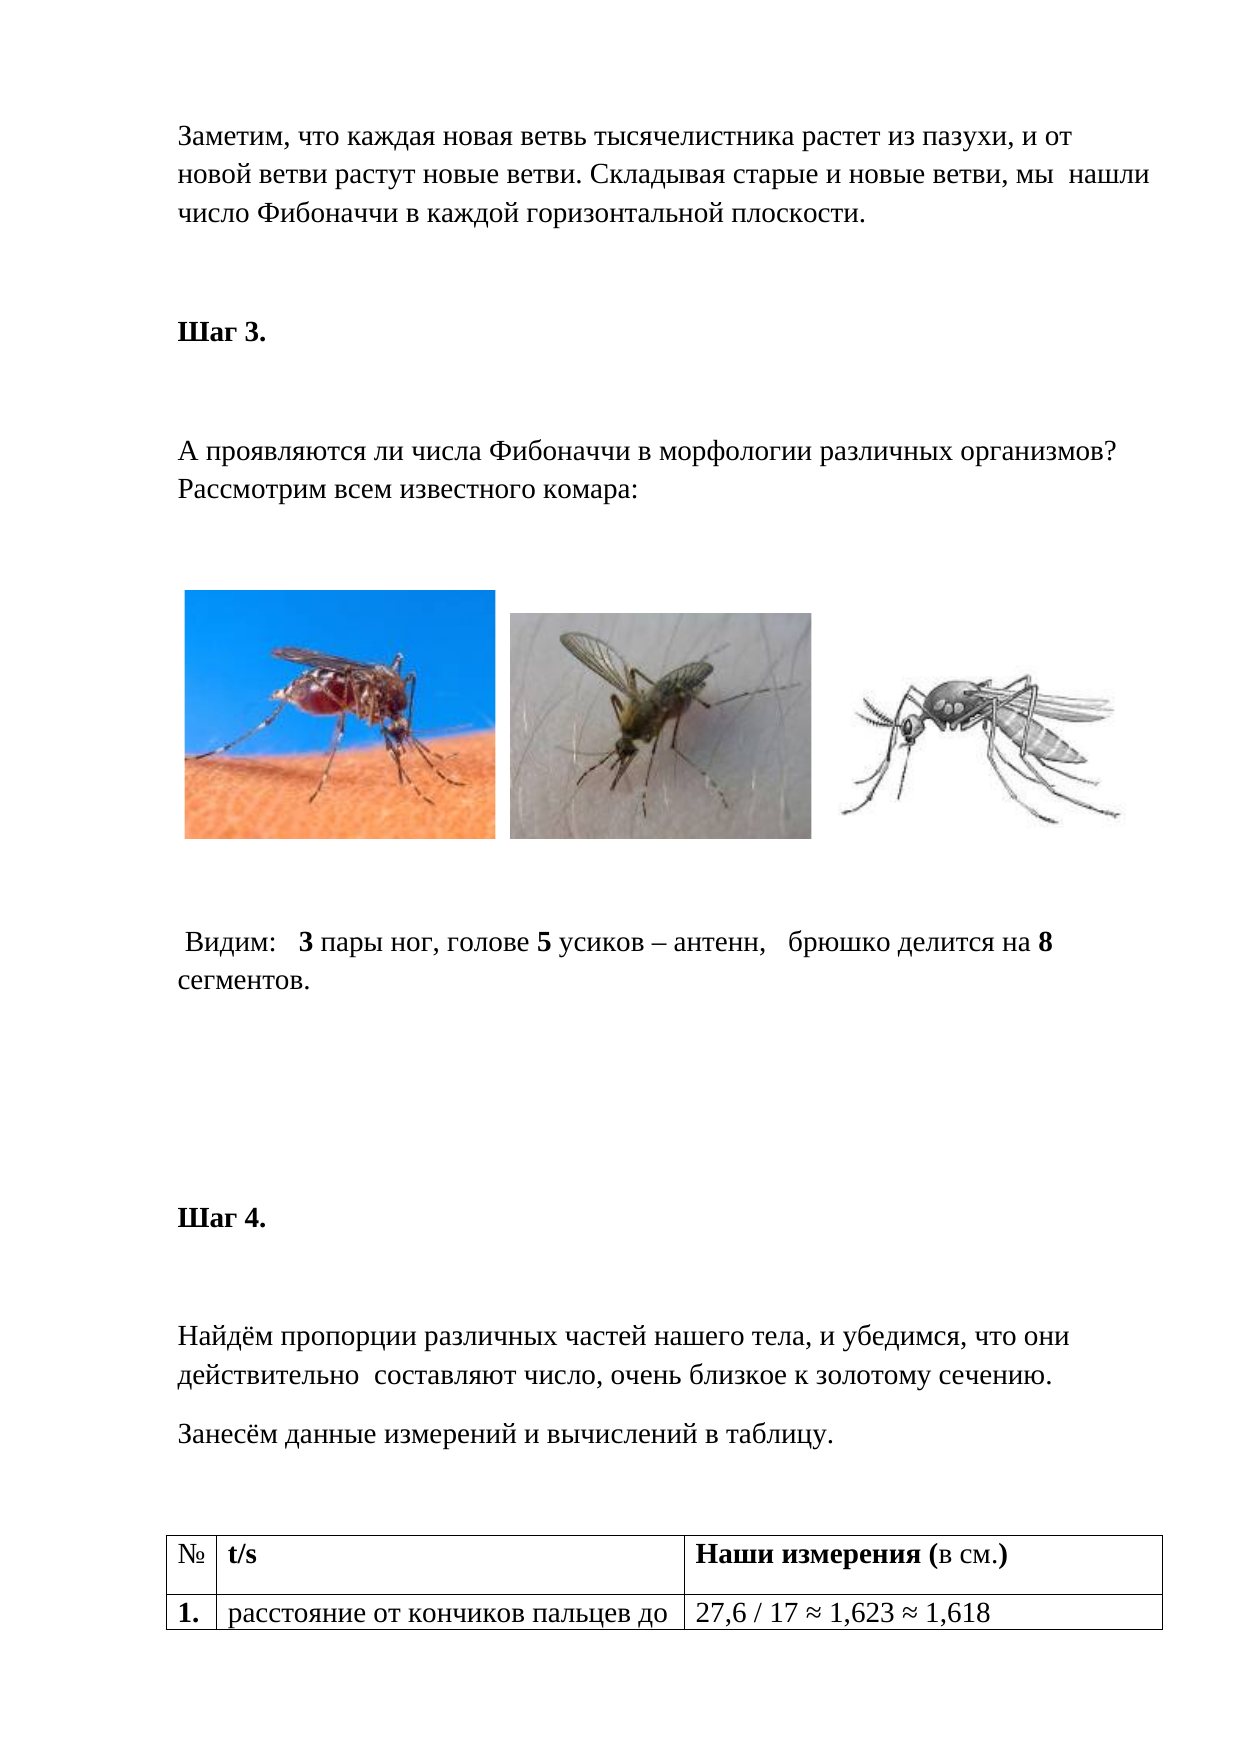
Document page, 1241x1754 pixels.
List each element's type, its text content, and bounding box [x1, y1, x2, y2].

table_cell 1. [167, 1595, 216, 1629]
picture [184, 590, 496, 839]
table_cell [685, 1595, 1162, 1629]
text Найдём пропорции различных частей нашего тела, и убедимся, что они действительно составляют число, очень близкое к золотому сечению. [177, 1318, 1152, 1391]
picture [826, 665, 1127, 839]
text Занесём данные измерений и вычислений в таблицу. [177, 1416, 1152, 1450]
table_header t/s [217, 1536, 684, 1594]
text Шаг 4. [177, 1200, 1152, 1233]
text Шаг 3. [177, 314, 1152, 347]
text Видим: 3 пары ног, голове 5 усиков – антенн, брюшко делится на 8 сегментов. [177, 924, 1152, 996]
text Заметим, что каждая новая ветвь тысячелистника растет из пазухи, и от новой ветви растут новые ветви. Складывая старые и новые ветви, мы нашли число Фибоначчи в каждой горизонтальной плоскости. [177, 118, 1152, 229]
picture [510, 613, 812, 839]
table_header № [167, 1536, 216, 1594]
text А проявляются ли числа Фибоначчи в морфологии различных организмов? Рассмотрим всем известного комара: [177, 433, 1152, 505]
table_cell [217, 1595, 684, 1629]
table_header Наши измерения (в см.) [685, 1536, 1162, 1594]
